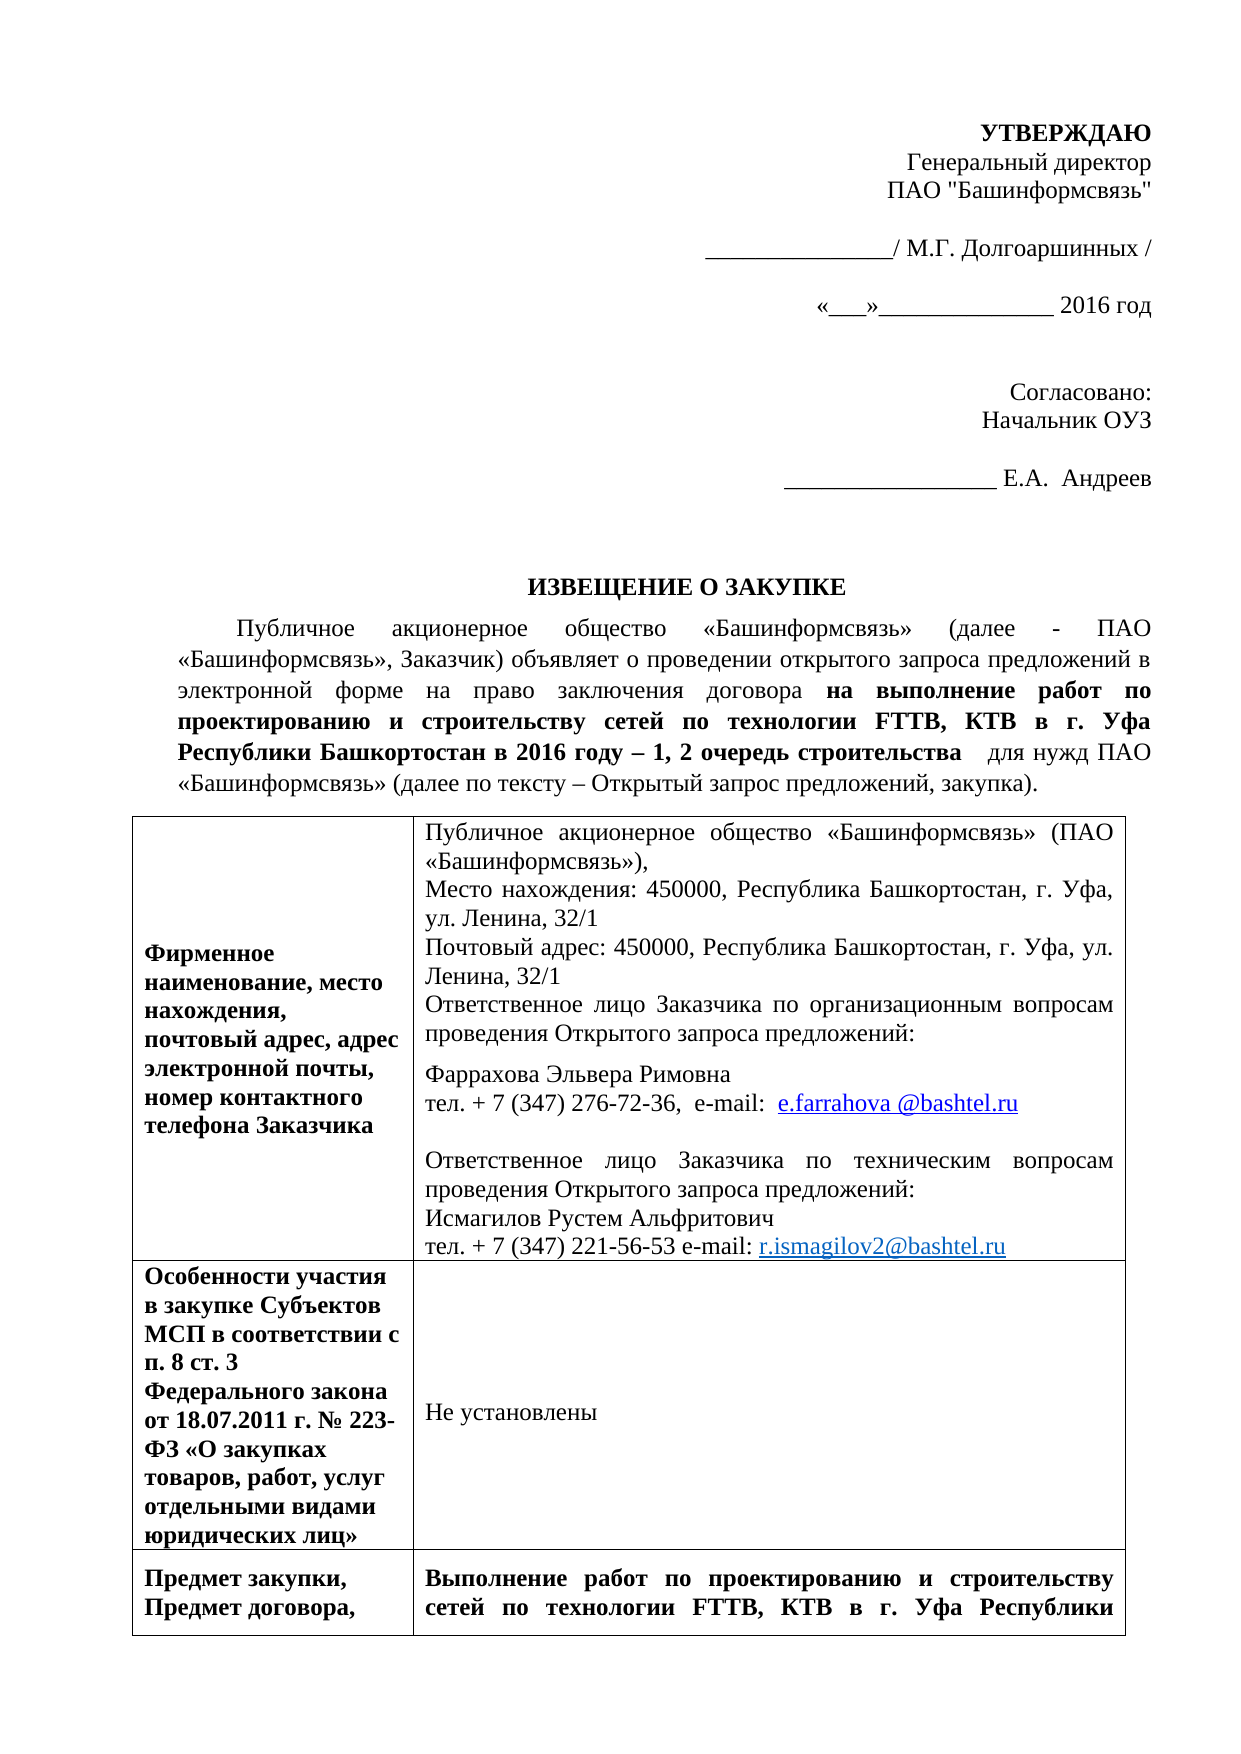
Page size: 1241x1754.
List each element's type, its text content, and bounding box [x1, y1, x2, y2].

text Согласовано: [177, 377, 1152, 406]
text ПАО "Башинформсвязь" [177, 176, 1152, 204]
text «___»______________ 2016 год [177, 291, 1152, 319]
text _________________ Е.А. Андреев [177, 463, 1152, 492]
table_cell Особенности участия в закупке Субъектов МСП в соответствии с п. 8 ст. 3 Федерального закона от 18.07.2011 г. № 223-ФЗ «О закупках товаров, работ, услуг отдельными видами юридических лиц» [133, 1261, 413, 1549]
table_header Публичное акционерное общество «Башинформсвязь» (ПАО «Башинформсвязь»), Место нахождения: 450000, Республика Башкортостан, г. Уфа, ул. Ленина, 32/1 Почтовый адрес: 450000, Республика Башкортостан, г. Уфа, ул. Ленина, 32/1 Ответственное лицо Заказчика по организационным вопросам проведения Открытого запроса предложений: Фаррахова Эльвера Римовна тел. + 7 (347) 276-72-36, e-mail: e.farrahova @bashtel.ru Ответственное лицо Заказчика по техническим вопросам проведения Открытого запроса предложений: Исмагилов Рустем Альфритович тел. + 7 (347) 221-56-53 e-mail: r.ismagilov2@bashtel.ru [414, 817, 1125, 1260]
text Генеральный директор [177, 147, 1152, 176]
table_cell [133, 1550, 413, 1635]
table_cell Не установлены [414, 1261, 1125, 1549]
table_header Фирменное наименование, место нахождения, почтовый адрес, адрес электронной почты, номер контактного телефона Заказчика [133, 817, 413, 1260]
text Начальник ОУЗ [177, 406, 1152, 434]
text _______________/ М.Г. Долгоаршинных / [177, 233, 1152, 262]
text УТВЕРЖДАЮ [177, 118, 1152, 147]
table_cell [414, 1550, 1125, 1635]
text ИЗВЕЩЕНИЕ О ЗАКУПКЕ [222, 572, 1152, 601]
text Публичное акционерное общество «Башинформсвязь» (далее - ПАО «Башинформсвязь», Заказчик) объявляет о проведении открытого запроса предложений в электронной форме на право заключения договора на выполнение работ по проектированию и строительству сетей по технологии FTTB, КТВ в г. Уфа Республики Башкортостан в 2016 году – 1, 2 очередь строительства для нужд ПАО «Башинформсвязь» (далее по тексту – Открытый запрос предложений, закупка). [177, 613, 1152, 797]
